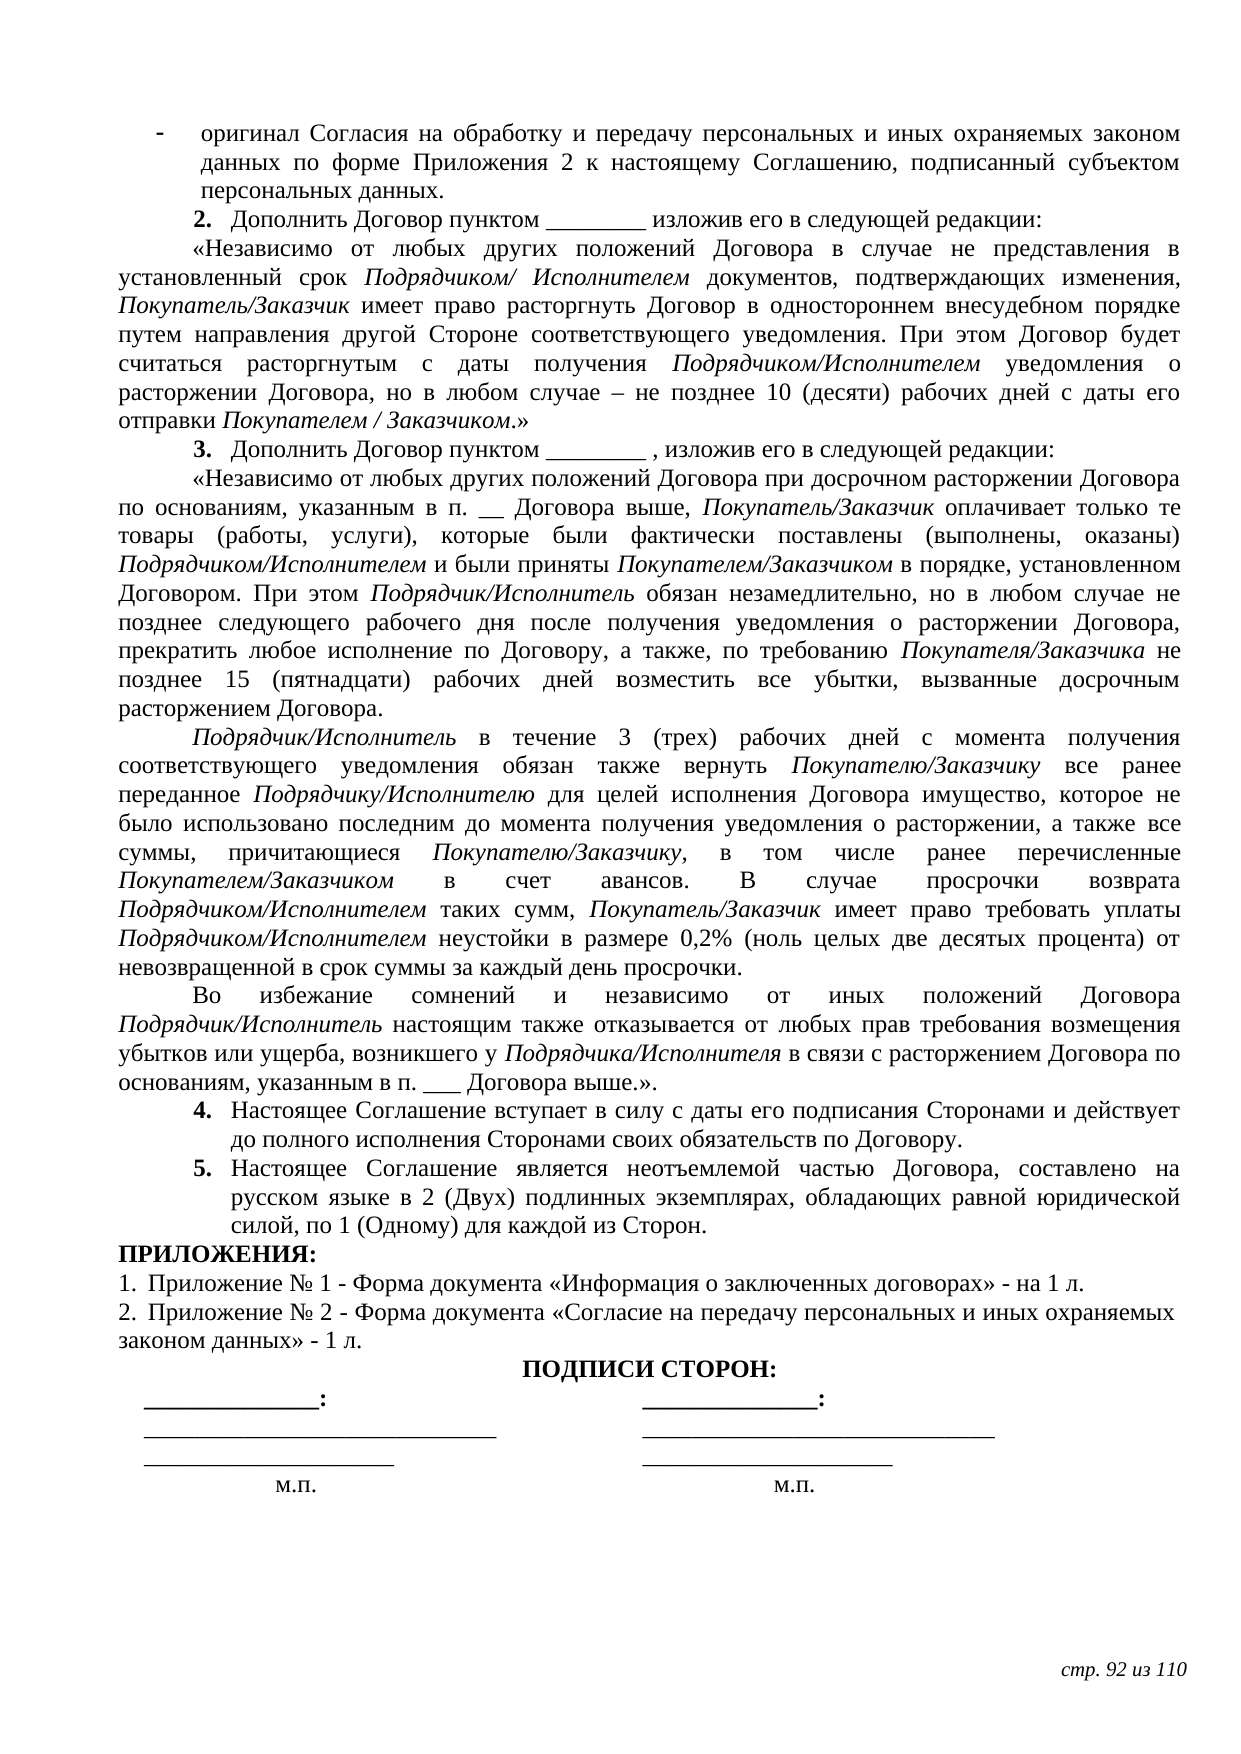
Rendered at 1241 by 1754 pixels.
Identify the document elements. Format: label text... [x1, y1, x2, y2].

list Приложение № 1 - Форма документа «Информация о заключенных договорах» - на 1 л. [118, 1268, 1177, 1297]
table_header ______________: [133, 1383, 631, 1412]
list Дополнить Договор пунктом ________ , изложив его в следующей редакции: [193, 434, 1181, 463]
table_cell ____________________________ ____________________ м.п. [631, 1412, 1167, 1498]
text Подрядчик/Исполнитель в течение 3 (трех) рабочих дней с момента получения соответствующего уведомления обязан также вернуть Покупателю/Заказчику все ранее переданное Подрядчику/Исполнителю для целей исполнения Договора имущество, которое не было использовано последним до момента получения уведомления о расторжении, а также все суммы, причитающиеся Покупателю/Заказчику, в том числе ранее перечисленные Покупателем/Заказчиком в счет авансов. В случае просрочки возврата Подрядчиком/Исполнителем таких сумм, Покупатель/Заказчик имеет право требовать уплаты Подрядчиком/Исполнителем неустойки в размере 0,2% (ноль целых две десятых процента) от невозвращенной в срок суммы за каждый день просрочки. [118, 722, 1181, 981]
list Настоящее Соглашение является неотъемлемой частью Договора, составлено на русском языке в 2 (Двух) подлинных экземплярах, обладающих равной юридической силой, по 1 (Одному) для каждой из Сторон. [193, 1153, 1181, 1239]
list Настоящее Соглашение вступает в силу с даты его подписания Сторонами и действует до полного исполнения Сторонами своих обязательств по Договору. [193, 1096, 1181, 1153]
title ПОДПИСИ СТОРОН: [118, 1354, 1181, 1383]
table_cell ____________________________ ____________________ м.п. [133, 1412, 631, 1498]
list Приложение № 2 - Форма документа «Согласие на передачу персональных и иных охраняемых законом данных» - 1 л. [118, 1297, 1177, 1354]
text Во избежание сомнений и независимо от иных положений Договора Подрядчик/Исполнитель настоящим также отказывается от любых прав требования возмещения убытков или ущерба, возникшего у Подрядчика/Исполнителя в связи с расторжением Договора по основаниям, указанным в п. ___ Договора выше.». [118, 981, 1181, 1096]
table_header ______________: [631, 1383, 1167, 1412]
list оригинал Согласия на обработку и передачу персональных и иных охраняемых законом данных по форме Приложения 2 к настоящему Соглашению, подписанный субъектом персональных данных. [156, 118, 1181, 204]
text ПРИЛОЖЕНИЯ: [118, 1239, 1181, 1268]
text «Независимо от любых других положений Договора при досрочном расторжении Договора по основаниям, указанным в п. __ Договора выше, Покупатель/Заказчик оплачивает только те товары (работы, услуги), которые были фактически поставлены (выполнены, оказаны) Подрядчиком/Исполнителем и были приняты Покупателем/Заказчиком в порядке, установленном Договором. При этом Подрядчик/Исполнитель обязан незамедлительно, но в любом случае не позднее следующего рабочего дня после получения уведомления о расторжении Договора, прекратить любое исполнение по Договору, а также, по требованию Покупателя/Заказчика не позднее 15 (пятнадцати) рабочих дней возместить все убытки, вызванные досрочным расторжением Договора. [118, 463, 1181, 722]
text «Независимо от любых других положений Договора в случае не представления в установленный срок Подрядчиком/ Исполнителем документов, подтверждающих изменения, Покупатель/Заказчик имеет право расторгнуть Договор в одностороннем внесудебном порядке путем направления другой Стороне соответствующего уведомления. При этом Договор будет считаться расторгнутым с даты получения Подрядчиком/Исполнителем уведомления о расторжении Договора, но в любом случае – не позднее 10 (десяти) рабочих дней с даты его отправки Покупателем / Заказчиком.» [118, 233, 1181, 434]
list Дополнить Договор пунктом ________ изложив его в следующей редакции: [193, 204, 1181, 233]
